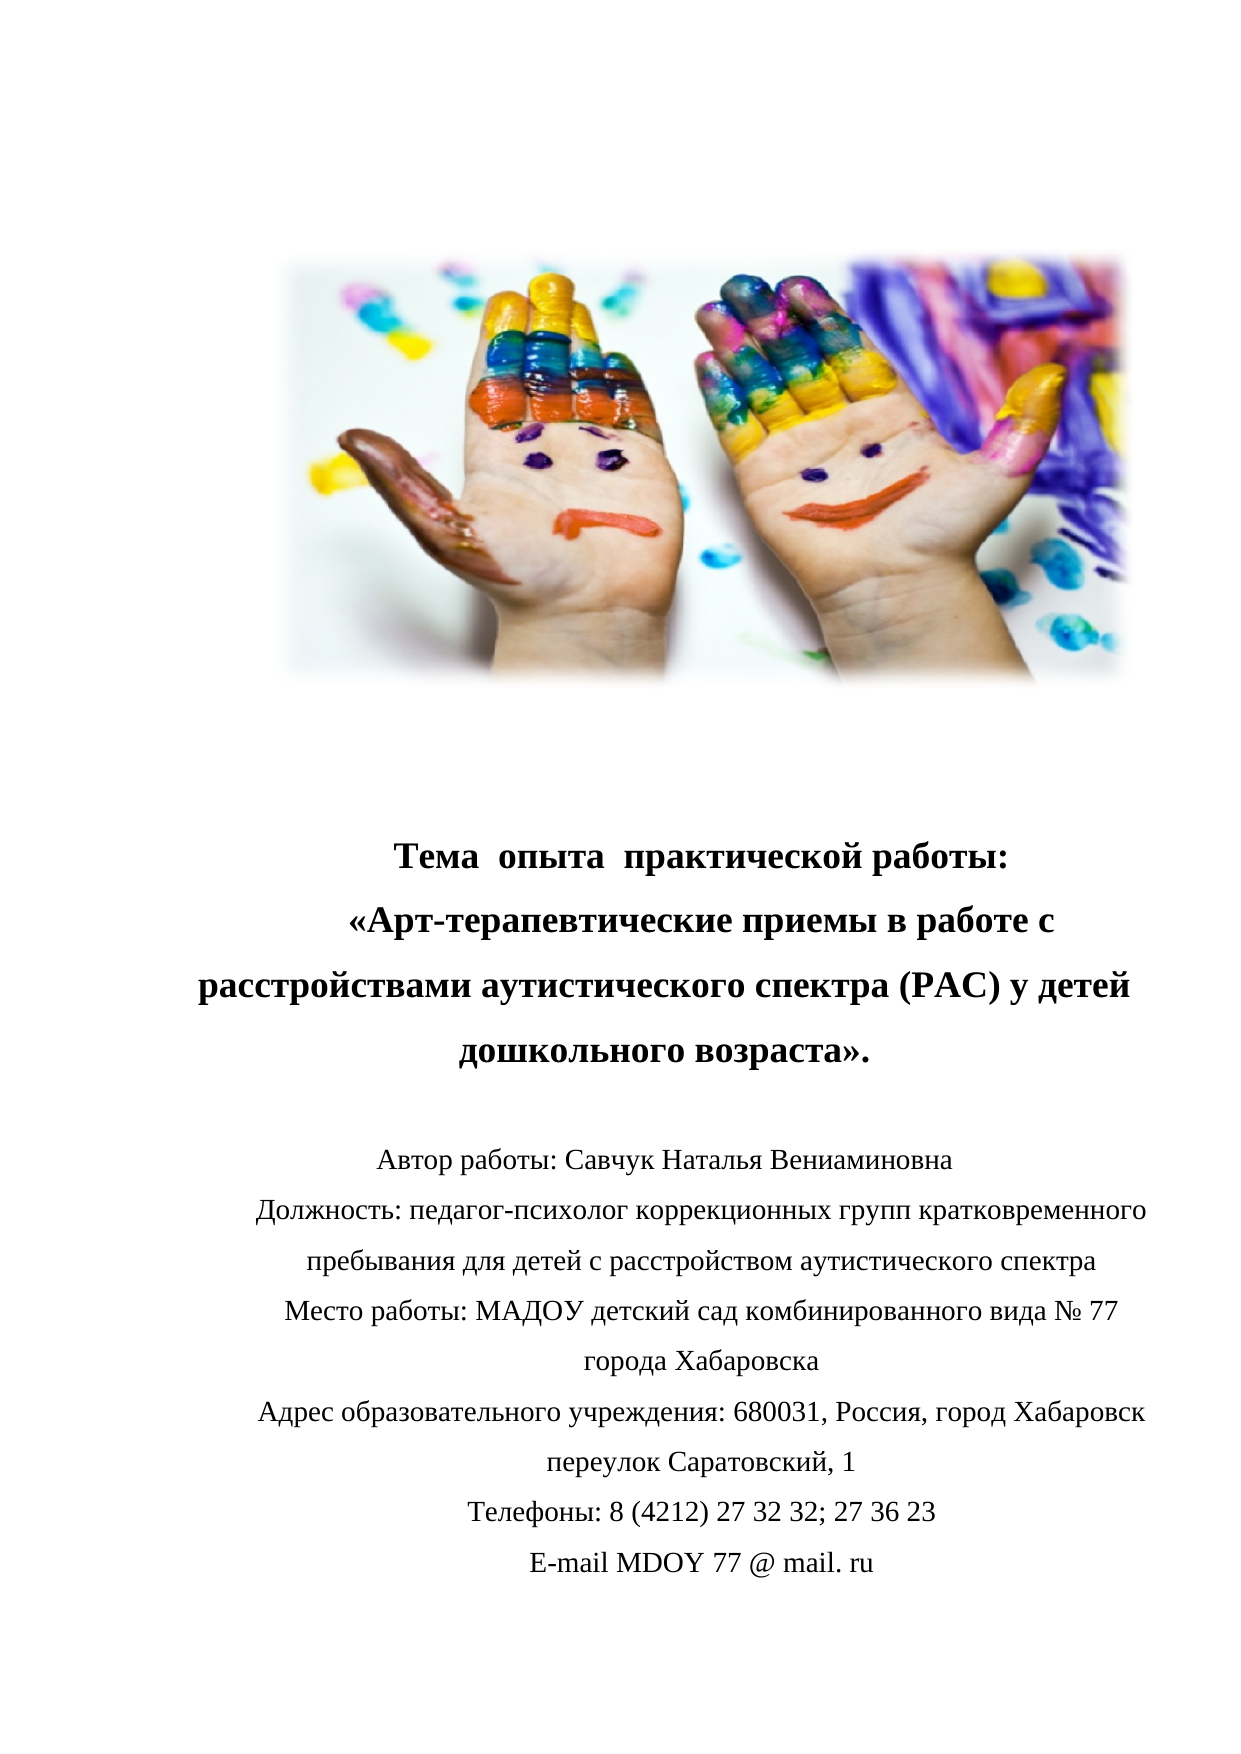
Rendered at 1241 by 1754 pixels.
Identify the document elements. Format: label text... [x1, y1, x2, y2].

text E-mail MDOY 77 @ mail. ru [177, 1545, 1152, 1578]
picture [299, 277, 1105, 661]
text пребывания для детей с расстройством аутистического спектра [177, 1243, 1152, 1276]
text Адрес образовательного учреждения: 680031, Россия, город Хабаровск [177, 1394, 1152, 1427]
text Место работы: МАДОУ детский сад комбинированного вида № 77 [177, 1293, 1152, 1327]
text «Арт-терапевтические приемы в работе с расстройствами аутистического спектра (РАС) у детей дошкольного возраста». [177, 898, 1152, 1070]
text города Хабаровска [177, 1343, 1152, 1377]
text Автор работы: Савчук Наталья Вениаминовна [177, 1142, 1152, 1176]
text Тема опыта практической работы: [177, 833, 1152, 876]
text Телефоны: 8 (4212) 27 32 32; 27 36 23 [177, 1494, 1152, 1528]
text переулок Саратовский, 1 [177, 1444, 1152, 1478]
text Должность: педагог-психолог коррекционных групп кратковременного [177, 1192, 1152, 1226]
